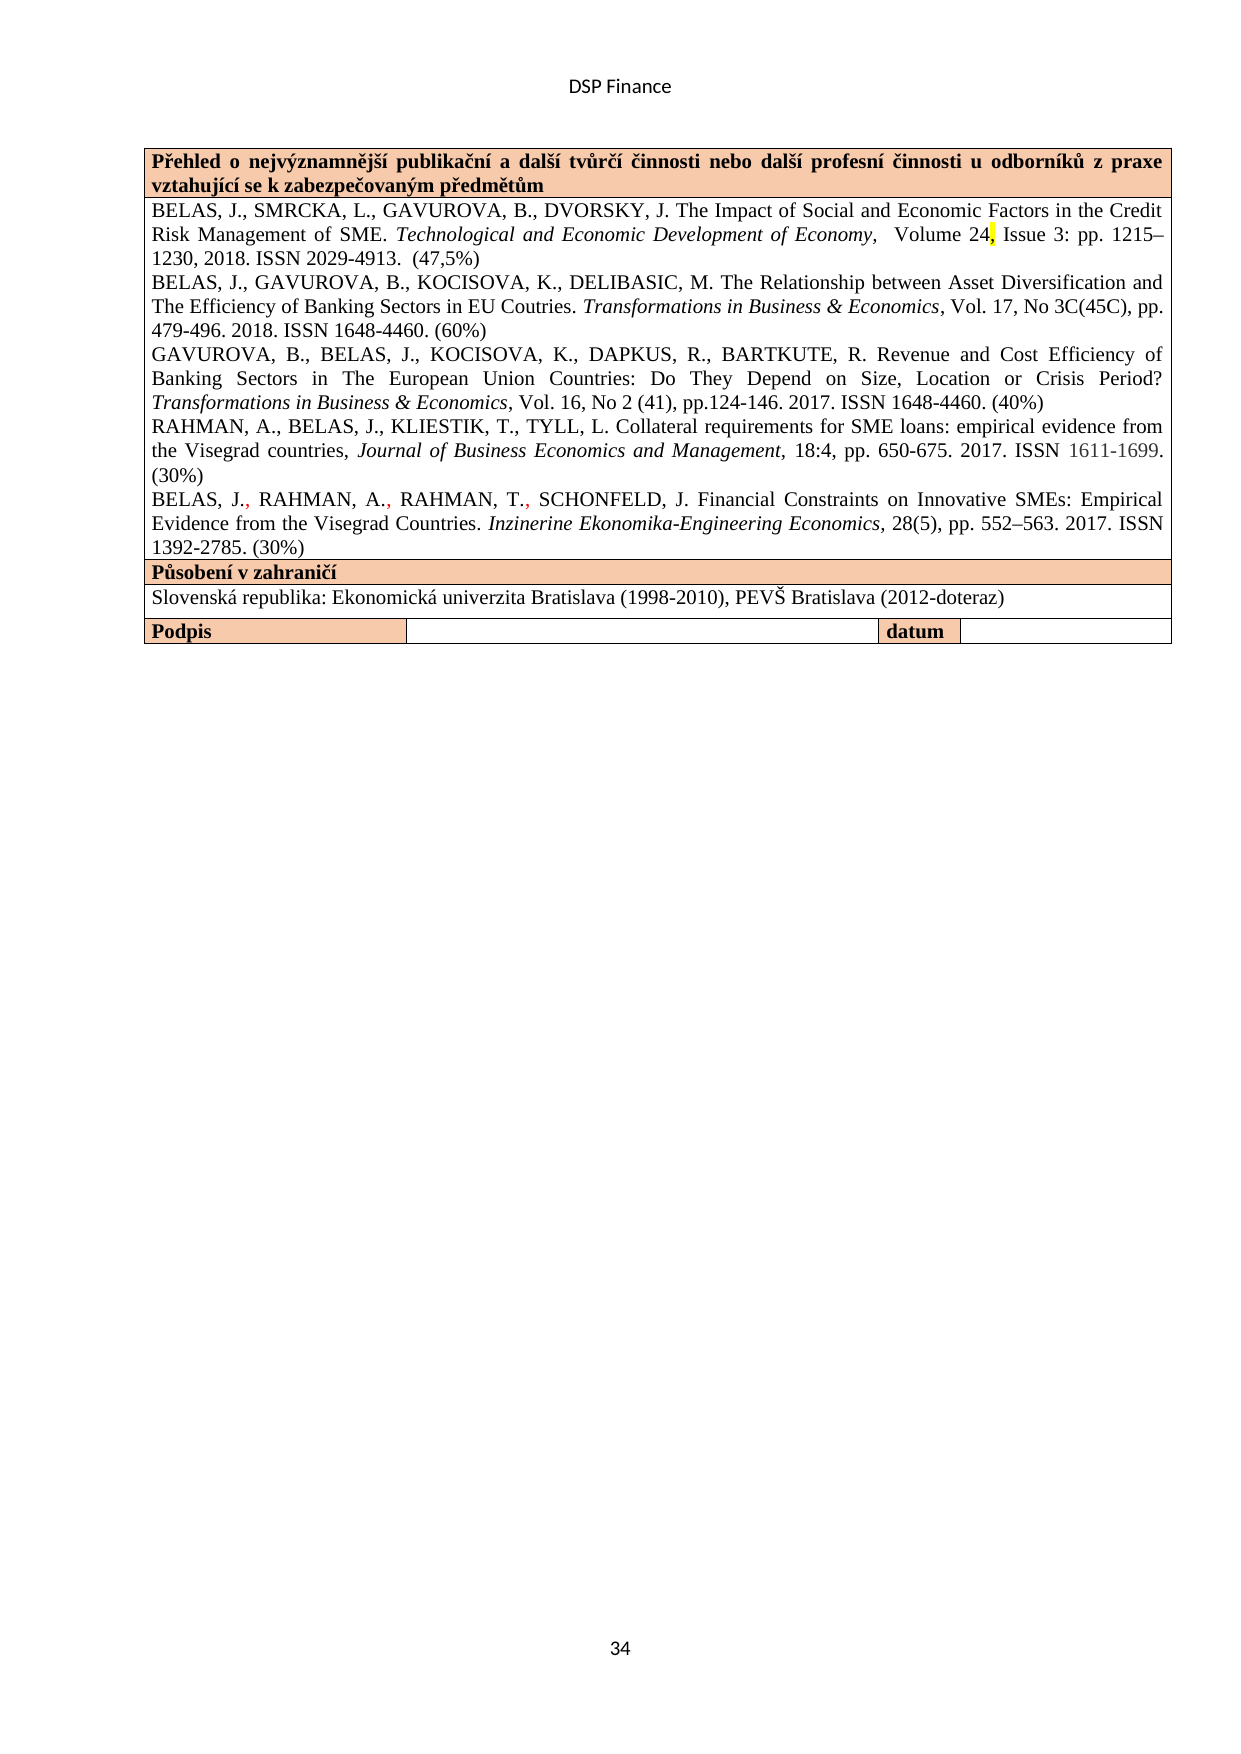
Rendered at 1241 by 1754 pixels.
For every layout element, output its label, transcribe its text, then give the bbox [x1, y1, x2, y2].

table_cell datum [879, 619, 960, 643]
table_cell Podpis [145, 619, 406, 643]
table_cell Slovenská republika: Ekonomická univerzita Bratislava (1998-2010), PEVŠ Bratislava (2012-doteraz) [145, 585, 1171, 618]
table_cell Přehled o nejvýznamnější publikační a další tvůrčí činnosti nebo další profesní činnosti u odborníků z praxe vztahující se k zabezpečovaným předmětům [145, 149, 1171, 197]
table_cell [961, 619, 1171, 643]
table_cell BELAS, J., SMRCKA, L., GAVUROVA, B., DVORSKY, J. The Impact of Social and Economic Factors in the Credit Risk Management of SME. Technological and Economic Development of Economy, Volume 24, Issue 3: pp. 1215–1230, 2018. ISSN 2029-4913. (47,5%) BELAS, J., GAVUROVA, B., KOCISOVA, K., DELIBASIC, M. The Relationship between Asset Diversification and The Efficiency of Banking Sectors in EU Coutries. Transformations in Business & Economics, Vol. 17, No 3C(45C), pp. 479-496. 2018. ISSN 1648-4460. (60%) GAVUROVA, B., BELAS, J., KOCISOVA, K., DAPKUS, R., BARTKUTE, R. Revenue and Cost Efficiency of Banking Sectors in The European Union Countries: Do They Depend on Size, Location or Crisis Period? Transformations in Business & Economics, Vol. 16, No 2 (41), pp.124-146. 2017. ISSN 1648-4460. (40%) RAHMAN, A., BELAS, J., KLIESTIK, T., TYLL, L. Collateral requirements for SME loans: empirical evidence from the Visegrad countries, Journal of Business Economics and Management, 18:4, pp. 650-675. 2017. ISSN 1611-1699. (30%) BELAS, J., RAHMAN, A., RAHMAN, T., SCHONFELD, J. Financial Constraints on Innovative SMEs: Empirical Evidence from the Visegrad Countries. Inzinerine Ekonomika-Engineering Economics, 28(5), pp. 552–563. 2017. ISSN 1392-2785. (30%) [145, 198, 1171, 559]
table_cell [407, 619, 878, 643]
table_cell Působení v zahraničí [145, 560, 1171, 584]
